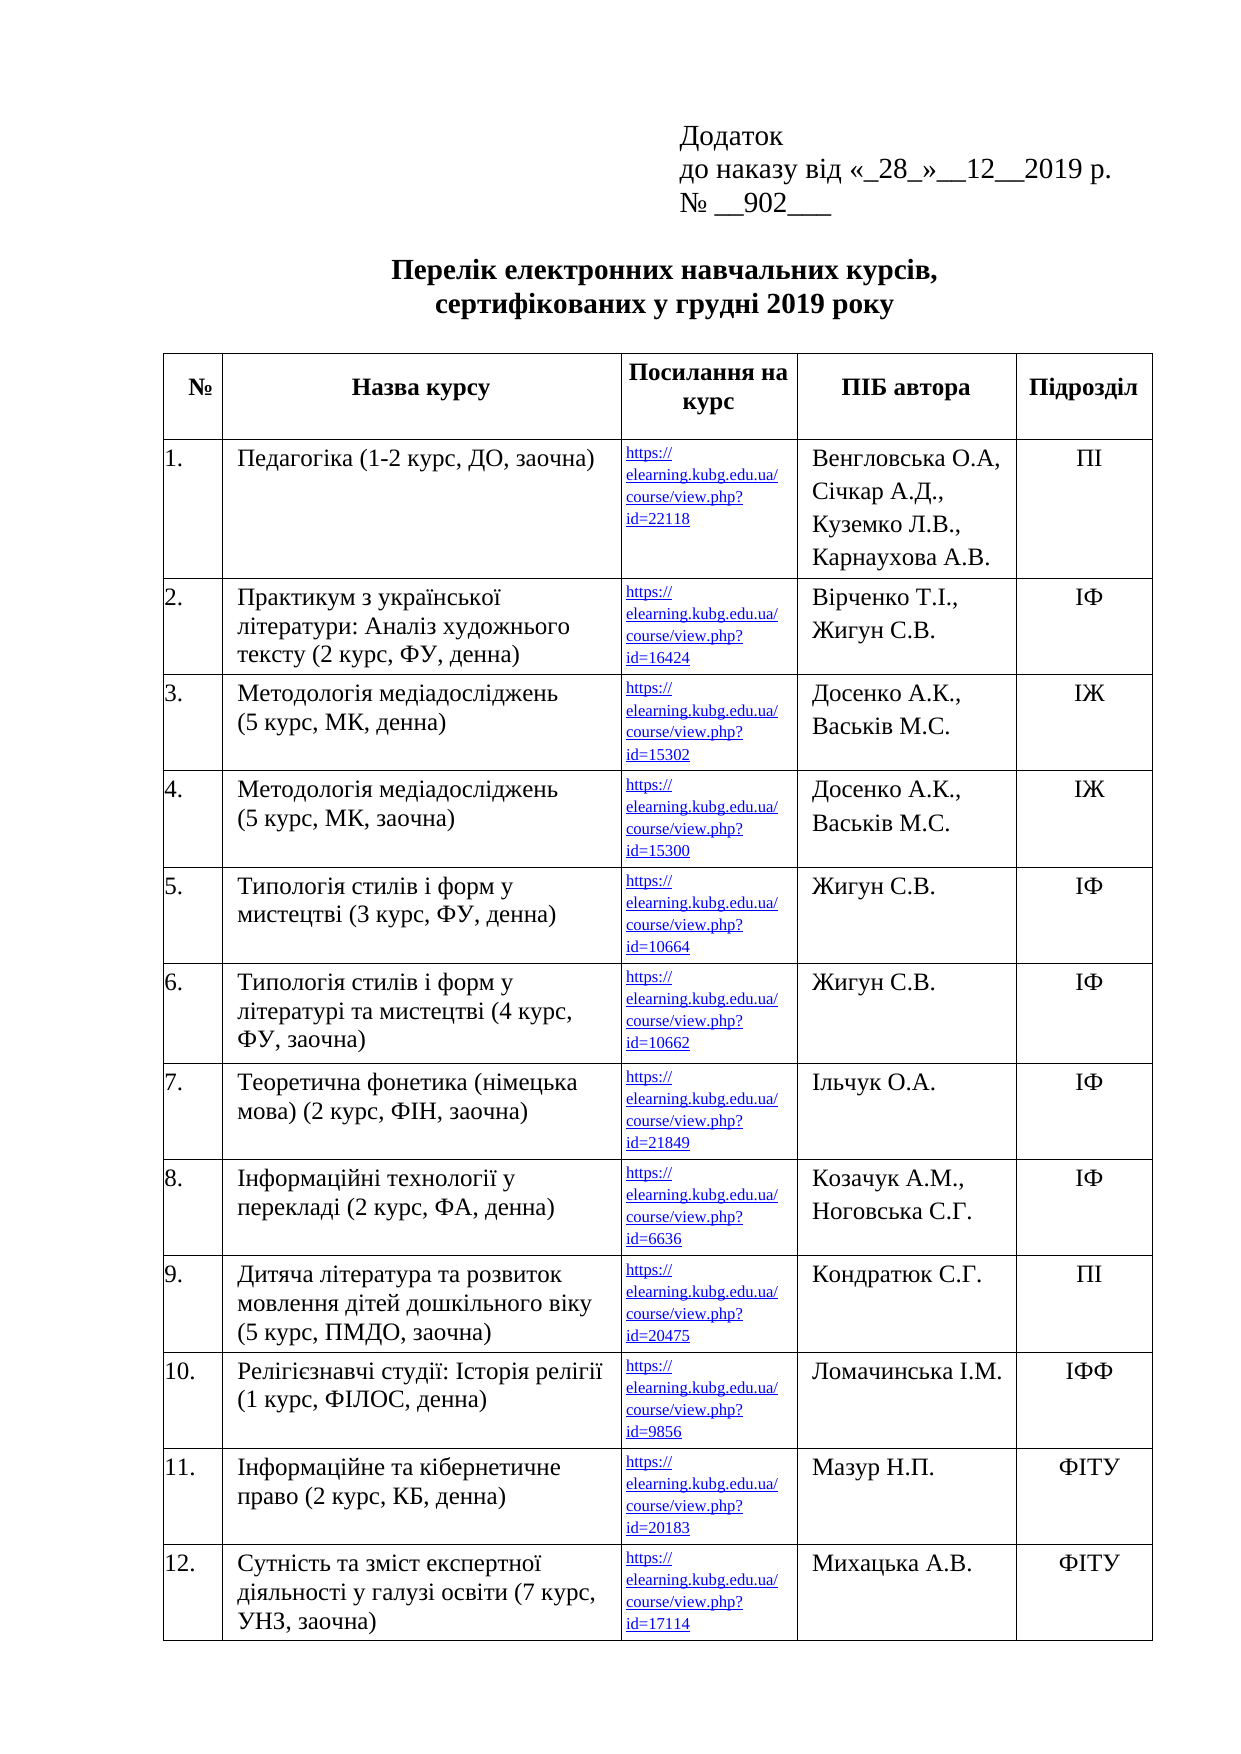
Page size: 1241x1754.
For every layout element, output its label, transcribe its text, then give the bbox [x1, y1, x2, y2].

table_header ПІБ автора [798, 354, 1016, 439]
table_cell Практикум з української літератури: Аналіз художнього тексту (2 курс, ФУ, денна) [223, 579, 621, 674]
table_cell [164, 675, 222, 770]
text Додаток [177, 118, 1152, 152]
table_cell https://elearning.kubg.edu.ua/course/view.php?id=16424 [622, 579, 797, 674]
table_cell https://elearning.kubg.edu.ua/course/view.php?id=21849 [622, 1064, 797, 1159]
table_cell Козачук А.М., Ноговська С.Г. [798, 1160, 1016, 1255]
table_cell https://elearning.kubg.edu.ua/course/view.php?id=20183 [622, 1449, 797, 1544]
table_cell https://elearning.kubg.edu.ua/course/view.php?id=10662 [622, 964, 797, 1063]
table_cell Типологія стилів і форм у літературі та мистецтві (4 курс, ФУ, заочна) [223, 964, 621, 1063]
table_cell ІЖ [1017, 771, 1152, 867]
table_cell Жигун С.В. [798, 964, 1016, 1063]
table_cell [164, 1449, 222, 1544]
text до наказу від «_28_»__12__2019 р. [177, 152, 1152, 185]
table_cell Сутність та зміст експертної діяльності у галузі освіти (7 курс, УНЗ, заочна) [223, 1545, 621, 1640]
table_cell Мазур Н.П. [798, 1449, 1016, 1544]
table_cell https://elearning.kubg.edu.ua/course/view.php?id=20475 [622, 1256, 797, 1352]
table_cell ІФ [1017, 868, 1152, 963]
table_cell ІФФ [1017, 1353, 1152, 1448]
table_cell [164, 1160, 222, 1255]
text № __902___ [177, 185, 1152, 219]
table_cell ІФ [1017, 1160, 1152, 1255]
table_cell Досенко А.К., Васьків М.С. [798, 675, 1016, 770]
table_cell ПІ [1017, 1256, 1152, 1352]
table_cell Михацька А.В. [798, 1545, 1016, 1640]
table_cell Ільчук О.А. [798, 1064, 1016, 1159]
table_header Назва курсу [223, 354, 621, 439]
table_cell [164, 1545, 222, 1640]
table_header Підрозділ [1017, 354, 1152, 439]
table_cell ІФ [1017, 1064, 1152, 1159]
table_cell Вірченко Т.І., Жигун С.В. [798, 579, 1016, 674]
table_cell Типологія стилів і форм у мистецтві (3 курс, ФУ, денна) [223, 868, 621, 963]
table_cell Жигун С.В. [798, 868, 1016, 963]
table_cell ФІТУ [1017, 1449, 1152, 1544]
table_cell Венгловська О.А, Січкар А.Д., Куземко Л.В., Карнаухова А.В. [798, 440, 1016, 578]
table_cell [164, 1256, 222, 1352]
table_cell Теоретична фонетика (німецька мова) (2 курс, ФІН, заочна) [223, 1064, 621, 1159]
table_cell Інформаційне та кібернетичне право (2 курс, КБ, денна) [223, 1449, 621, 1544]
text Перелік електронних навчальних курсів, сертифікованих у грудні 2019 року [177, 252, 1152, 319]
table_cell [164, 579, 222, 674]
table_cell [164, 440, 222, 578]
table_cell Методологія медіадосліджень (5 курс, МК, заочна) [223, 771, 621, 867]
table_cell [164, 868, 222, 963]
table_cell Методологія медіадосліджень (5 курс, МК, денна) [223, 675, 621, 770]
table_cell ІЖ [1017, 675, 1152, 770]
table_cell Інформаційні технології у перекладі (2 курс, ФА, денна) [223, 1160, 621, 1255]
table_cell Дитяча література та розвиток мовлення дітей дошкільного віку (5 курс, ПМДО, заочна) [223, 1256, 621, 1352]
table_cell Кондратюк С.Г. [798, 1256, 1016, 1352]
table_cell https://elearning.kubg.edu.ua/course/view.php?id=15300 [622, 771, 797, 867]
table_cell https://elearning.kubg.edu.ua/course/view.php?id=9856 [622, 1353, 797, 1448]
table_cell https://elearning.kubg.edu.ua/course/view.php?id=6636 [622, 1160, 797, 1255]
table_cell https://elearning.kubg.edu.ua/course/view.php?id=22118 [622, 440, 797, 578]
table_cell https://elearning.kubg.edu.ua/course/view.php?id=15302 [622, 675, 797, 770]
table_cell Ломачинська І.М. [798, 1353, 1016, 1448]
table_cell [164, 1353, 222, 1448]
table_cell ІФ [1017, 579, 1152, 674]
table_cell ПІ [1017, 440, 1152, 578]
table_cell ІФ [1017, 964, 1152, 1063]
table_cell [164, 964, 222, 1063]
table_cell https://elearning.kubg.edu.ua/course/view.php?id=17114 [622, 1545, 797, 1640]
table_cell Досенко А.К., Васьків М.С. [798, 771, 1016, 867]
table_cell https://elearning.kubg.edu.ua/course/view.php?id=10664 [622, 868, 797, 963]
table_cell Релігієзнавчі студії: Історія релігії (1 курс, ФІЛОС, денна) [223, 1353, 621, 1448]
table_cell ФІТУ [1017, 1545, 1152, 1640]
table_cell Педагогіка (1-2 курс, ДО, заочна) [223, 440, 621, 578]
table_cell [164, 771, 222, 867]
table_header № [164, 354, 222, 439]
table_cell [164, 1064, 222, 1159]
table_header Посилання на курс [622, 354, 797, 439]
